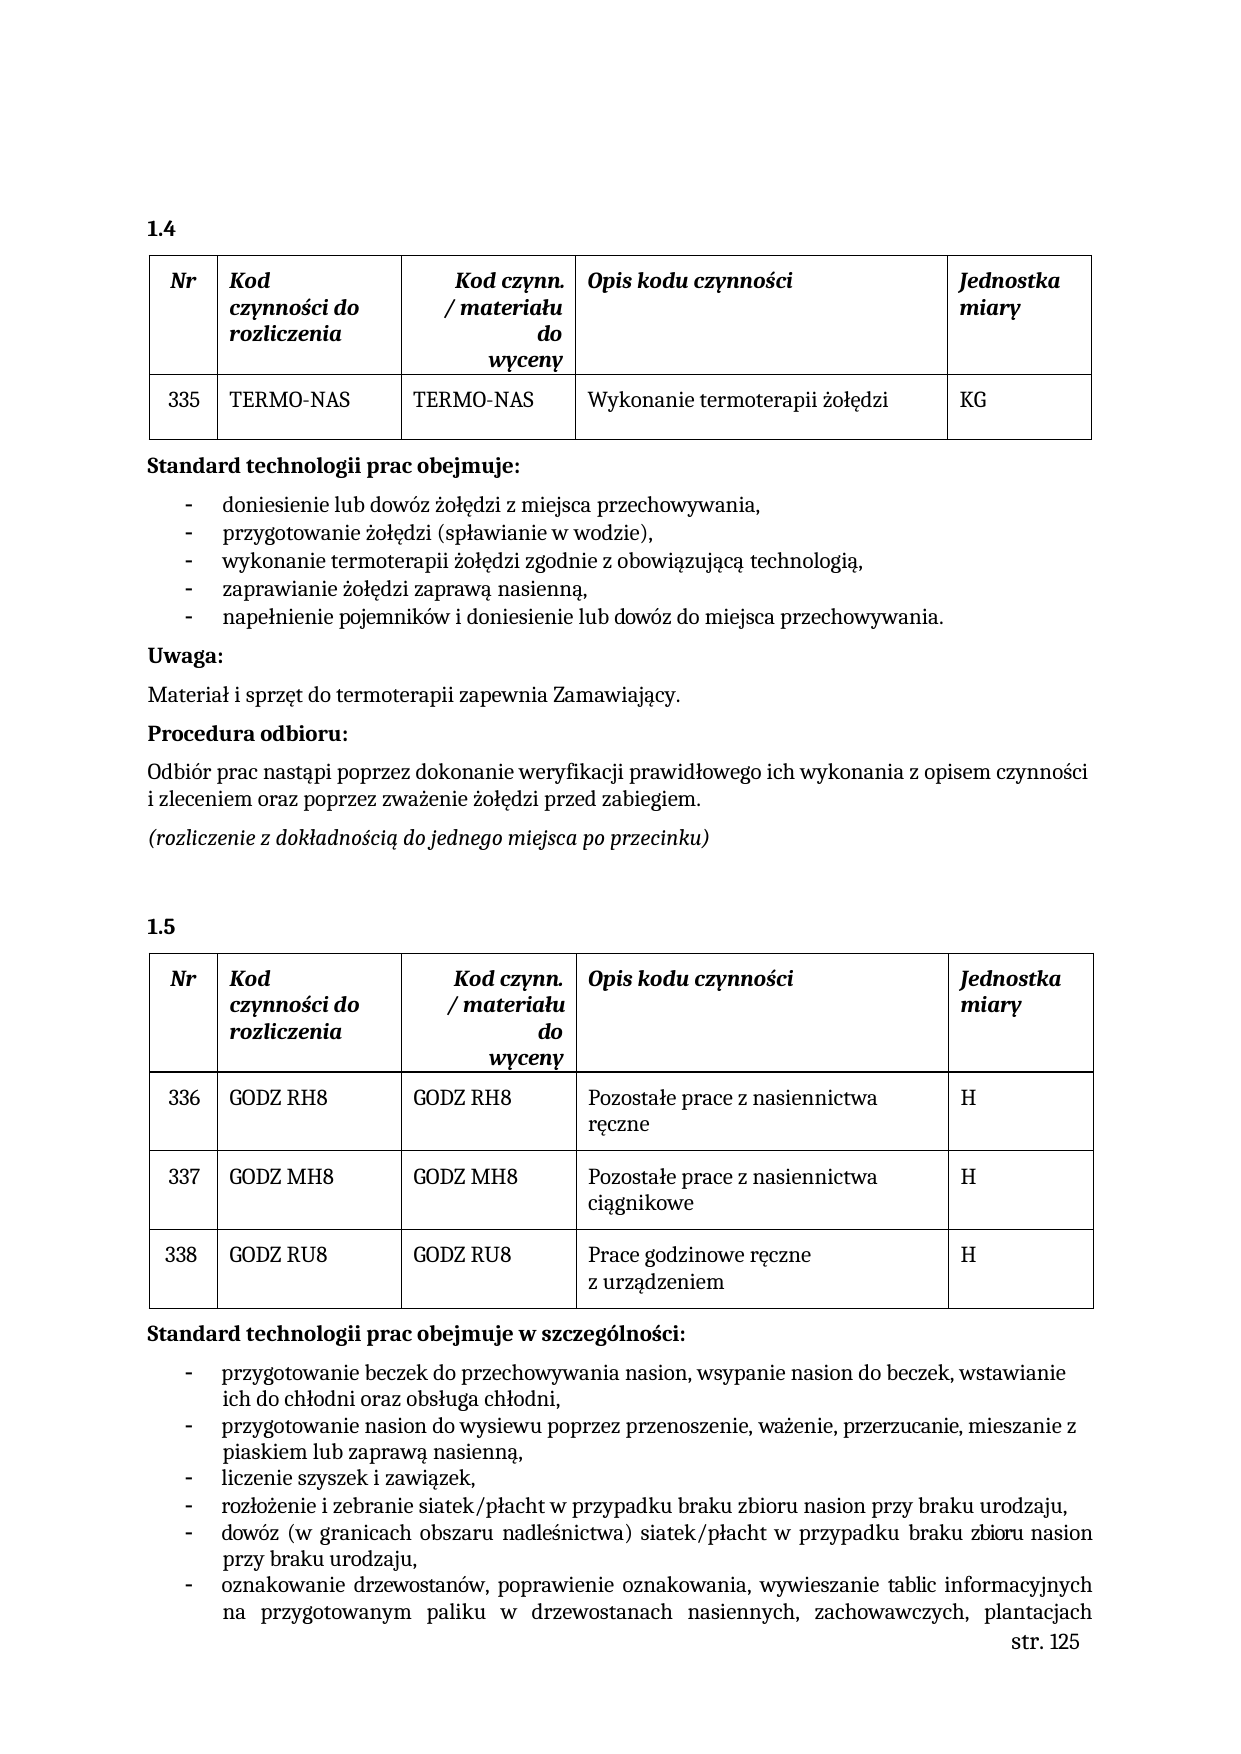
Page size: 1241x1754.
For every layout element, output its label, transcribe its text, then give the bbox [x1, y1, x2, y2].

list dowóz (w granicach obszaru nadleśnictwa) siatek/płacht w przypadku braku zbioru nasion przy braku urodzaju, [185, 1519, 1093, 1572]
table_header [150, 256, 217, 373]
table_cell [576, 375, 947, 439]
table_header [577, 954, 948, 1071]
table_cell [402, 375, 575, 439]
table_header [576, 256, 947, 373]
text  wykonanie termoterapii żołędzi zgodnie z obowiązującą technologią, [185, 546, 1119, 574]
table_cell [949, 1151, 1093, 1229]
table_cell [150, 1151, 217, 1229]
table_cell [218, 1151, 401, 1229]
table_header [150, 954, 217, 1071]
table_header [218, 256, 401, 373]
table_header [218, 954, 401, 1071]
text  zaprawianie żołędzi zaprawą nasienną, [185, 574, 1119, 602]
text Standard technologii prac obejmuje: [147, 453, 1119, 479]
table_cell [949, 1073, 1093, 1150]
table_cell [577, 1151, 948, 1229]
list liczenie szyszek i zawiązek, [185, 1465, 1119, 1491]
text  doniesienie lub dowóz żołędzi z miejsca przechowywania, [185, 491, 1119, 518]
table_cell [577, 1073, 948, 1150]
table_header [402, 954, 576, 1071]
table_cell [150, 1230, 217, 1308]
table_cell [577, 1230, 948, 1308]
text (rozliczenie z dokładnością do jednego miejsca po przecinku) [147, 824, 1119, 851]
subtitle Uwaga: [147, 643, 1119, 669]
text Odbiór prac nastąpi poprzez dokonanie weryfikacji prawidłowego ich wykonania z opisem czynności i zleceniem oraz poprzez zważenie żołędzi przed zabiegiem. [147, 759, 1093, 812]
text Standard technologii prac obejmuje w szczególności: [147, 1321, 1119, 1347]
subtitle 1.5 [147, 914, 1119, 940]
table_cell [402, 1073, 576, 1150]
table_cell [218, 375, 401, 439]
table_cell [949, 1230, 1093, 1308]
text  napełnienie pojemników i doniesienie lub dowóz do miejsca przechowywania. [185, 602, 1119, 630]
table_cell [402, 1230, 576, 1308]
subtitle 1.4 [147, 216, 1119, 242]
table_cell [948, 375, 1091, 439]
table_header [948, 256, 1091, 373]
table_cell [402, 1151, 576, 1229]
text Materiał i sprzęt do termoterapii zapewnia Zamawiający. [147, 681, 1119, 708]
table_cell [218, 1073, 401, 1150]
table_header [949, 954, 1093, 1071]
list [185, 1572, 1093, 1625]
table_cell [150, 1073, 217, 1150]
list rozłożenie i zebranie siatek/płacht w przypadku braku zbioru nasion przy braku urodzaju, [185, 1492, 1119, 1519]
subtitle Procedura odbioru: [147, 720, 1119, 747]
list przygotowanie nasion do wysiewu poprzez przenoszenie, ważenie, przerzucanie, mieszanie z piaskiem lub zaprawą nasienną, [185, 1412, 1093, 1465]
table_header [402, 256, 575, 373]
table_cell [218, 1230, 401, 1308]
list przygotowanie beczek do przechowywania nasion, wsypanie nasion do beczek, wstawianie ich do chłodni oraz obsługa chłodni, [185, 1360, 1093, 1412]
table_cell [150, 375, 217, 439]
text  przygotowanie żołędzi (spławianie w wodzie), [185, 518, 1119, 546]
